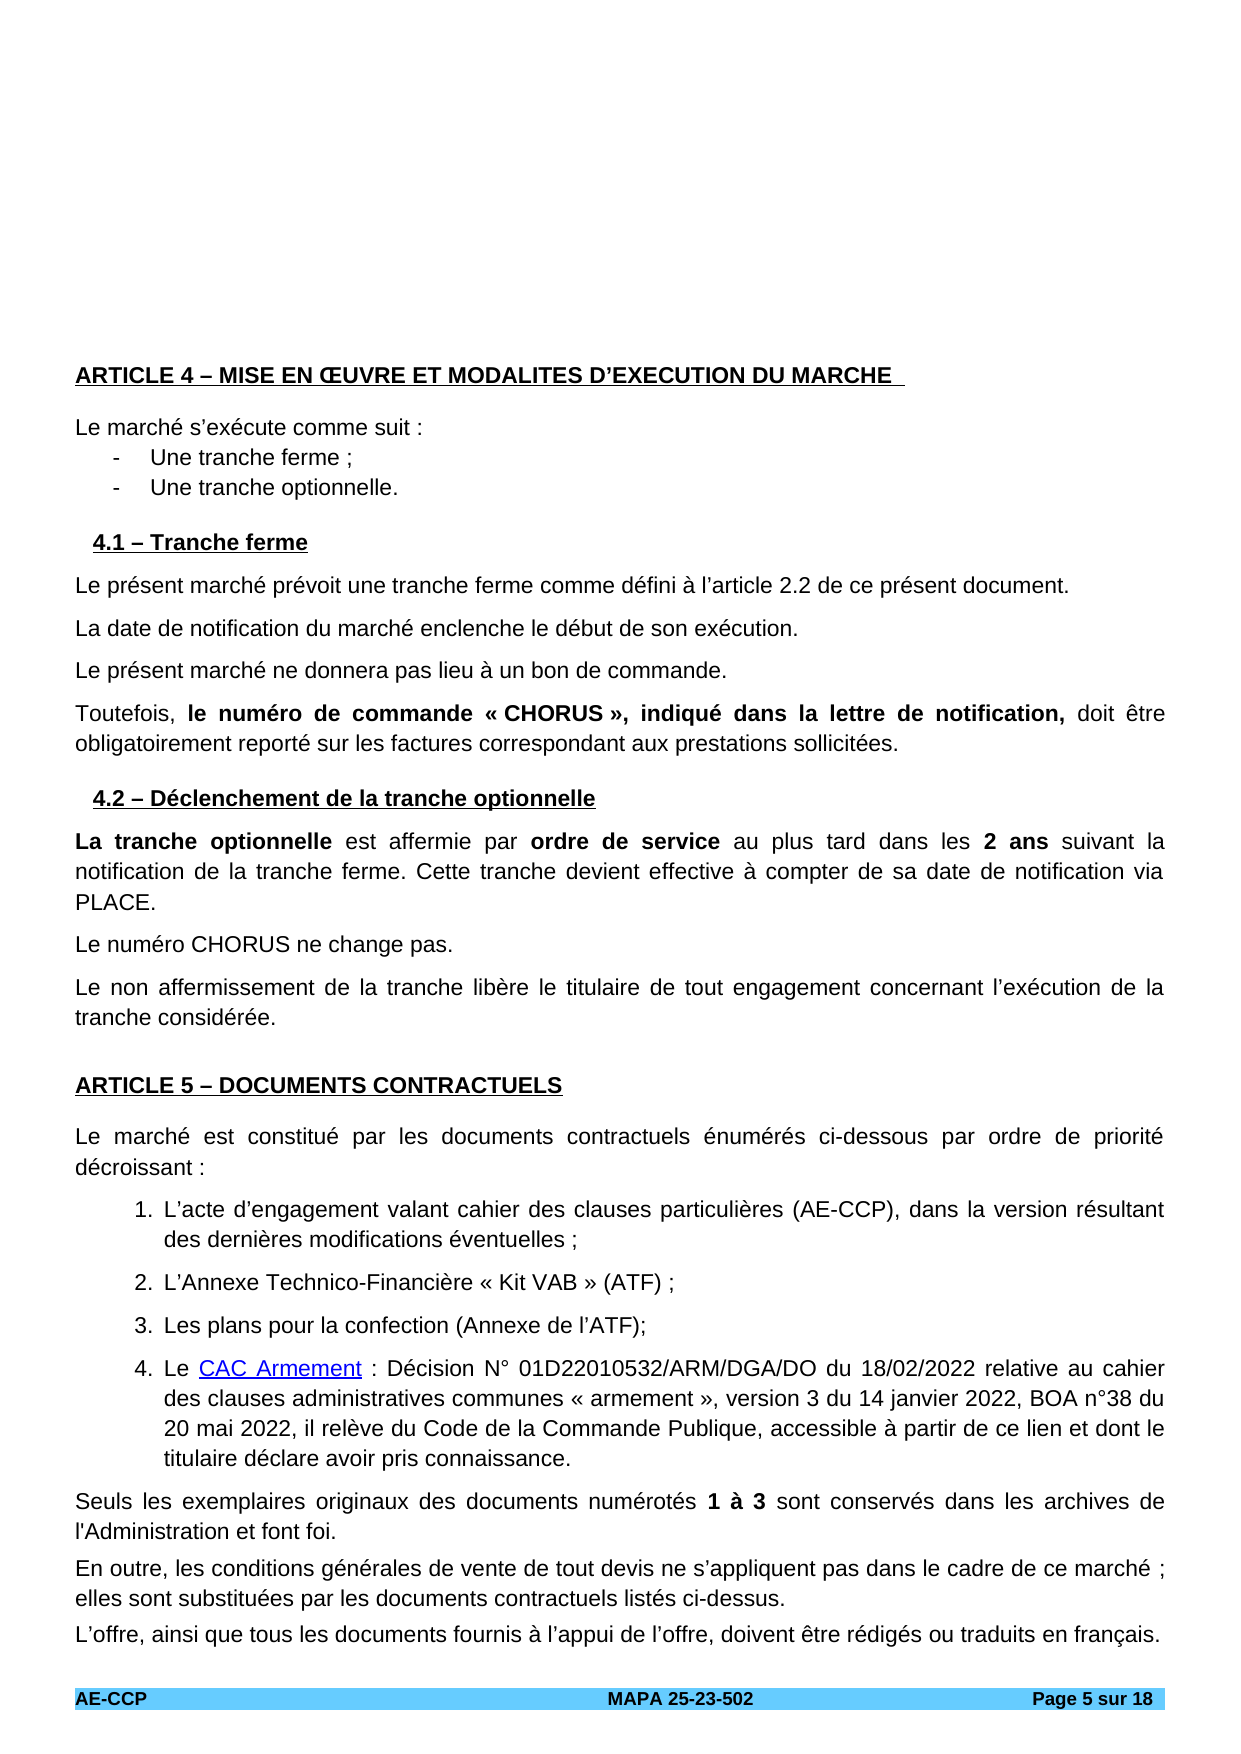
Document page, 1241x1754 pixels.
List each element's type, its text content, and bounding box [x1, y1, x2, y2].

text Toutefois, le numéro de commande « CHORUS », indiqué dans la lettre de notification, doit être obligatoirement reporté sur les factures correspondant aux prestations sollicitées. [75, 700, 1165, 757]
subtitle 4.2 – Déclenchement de la tranche optionnelle [93, 785, 1165, 812]
list Le CAC Armement : Décision N° 01D22010532/ARM/DGA/DO du 18/02/2022 relative au cahier des clauses administratives communes « armement », version 3 du 14 janvier 2022, BOA n°38 du 20 mai 2022, il relève du Code de la Commande Publique, accessible à partir de ce lien et dont le titulaire déclare avoir pris connaissance. [134, 1354, 1165, 1471]
text Le présent marché ne donnera pas lieu à un bon de commande. [75, 657, 1165, 684]
text Le non affermissement de la tranche libère le titulaire de tout engagement concernant l’exécution de la tranche considérée. [75, 974, 1165, 1031]
subtitle ARTICLE 5 – DOCUMENTS CONTRACTUELS [75, 1072, 1165, 1098]
text La date de notification du marché enclenche le début de son exécution. [75, 614, 1165, 641]
text L’offre, ainsi que tous les documents fournis à l’appui de l’offre, doivent être rédigés ou traduits en français. [75, 1621, 1165, 1647]
subtitle ARTICLE 4 – MISE EN ŒUVRE ET MODALITES D’EXECUTION DU MARCHE [75, 362, 1165, 388]
list L’acte d’engagement valant cahier des clauses particulières (AE-CCP), dans la version résultant des dernières modifications éventuelles ; [134, 1196, 1165, 1253]
list L’Annexe Technico-Financière « Kit VAB » (ATF) ; [134, 1269, 1165, 1295]
text Le marché est constitué par les documents contractuels énumérés ci-dessous par ordre de priorité décroissant : [75, 1123, 1165, 1180]
list Une tranche optionnelle. [112, 474, 1165, 500]
text La tranche optionnelle est affermie par ordre de service au plus tard dans les 2 ans suivant la notification de la tranche ferme. Cette tranche devient effective à compter de sa date de notification via PLACE. [75, 828, 1165, 915]
text En outre, les conditions générales de vente de tout devis ne s’appliquent pas dans le cadre de ce marché ; elles sont substituées par les documents contractuels listés ci-dessus. [75, 1554, 1165, 1611]
text Seuls les exemplaires originaux des documents numérotés 1 à 3 sont conservés dans les archives de l'Administration et font foi. [75, 1488, 1165, 1544]
text Le marché s’exécute comme suit : [75, 413, 1165, 440]
list Une tranche ferme ; [112, 444, 1165, 470]
text Le numéro CHORUS ne change pas. [75, 931, 1165, 958]
text Le présent marché prévoit une tranche ferme comme défini à l’article 2.2 de ce présent document. [75, 572, 1165, 598]
subtitle 4.1 – Tranche ferme [93, 529, 1165, 556]
list Les plans pour la confection (Annexe de l’ATF); [134, 1312, 1165, 1338]
